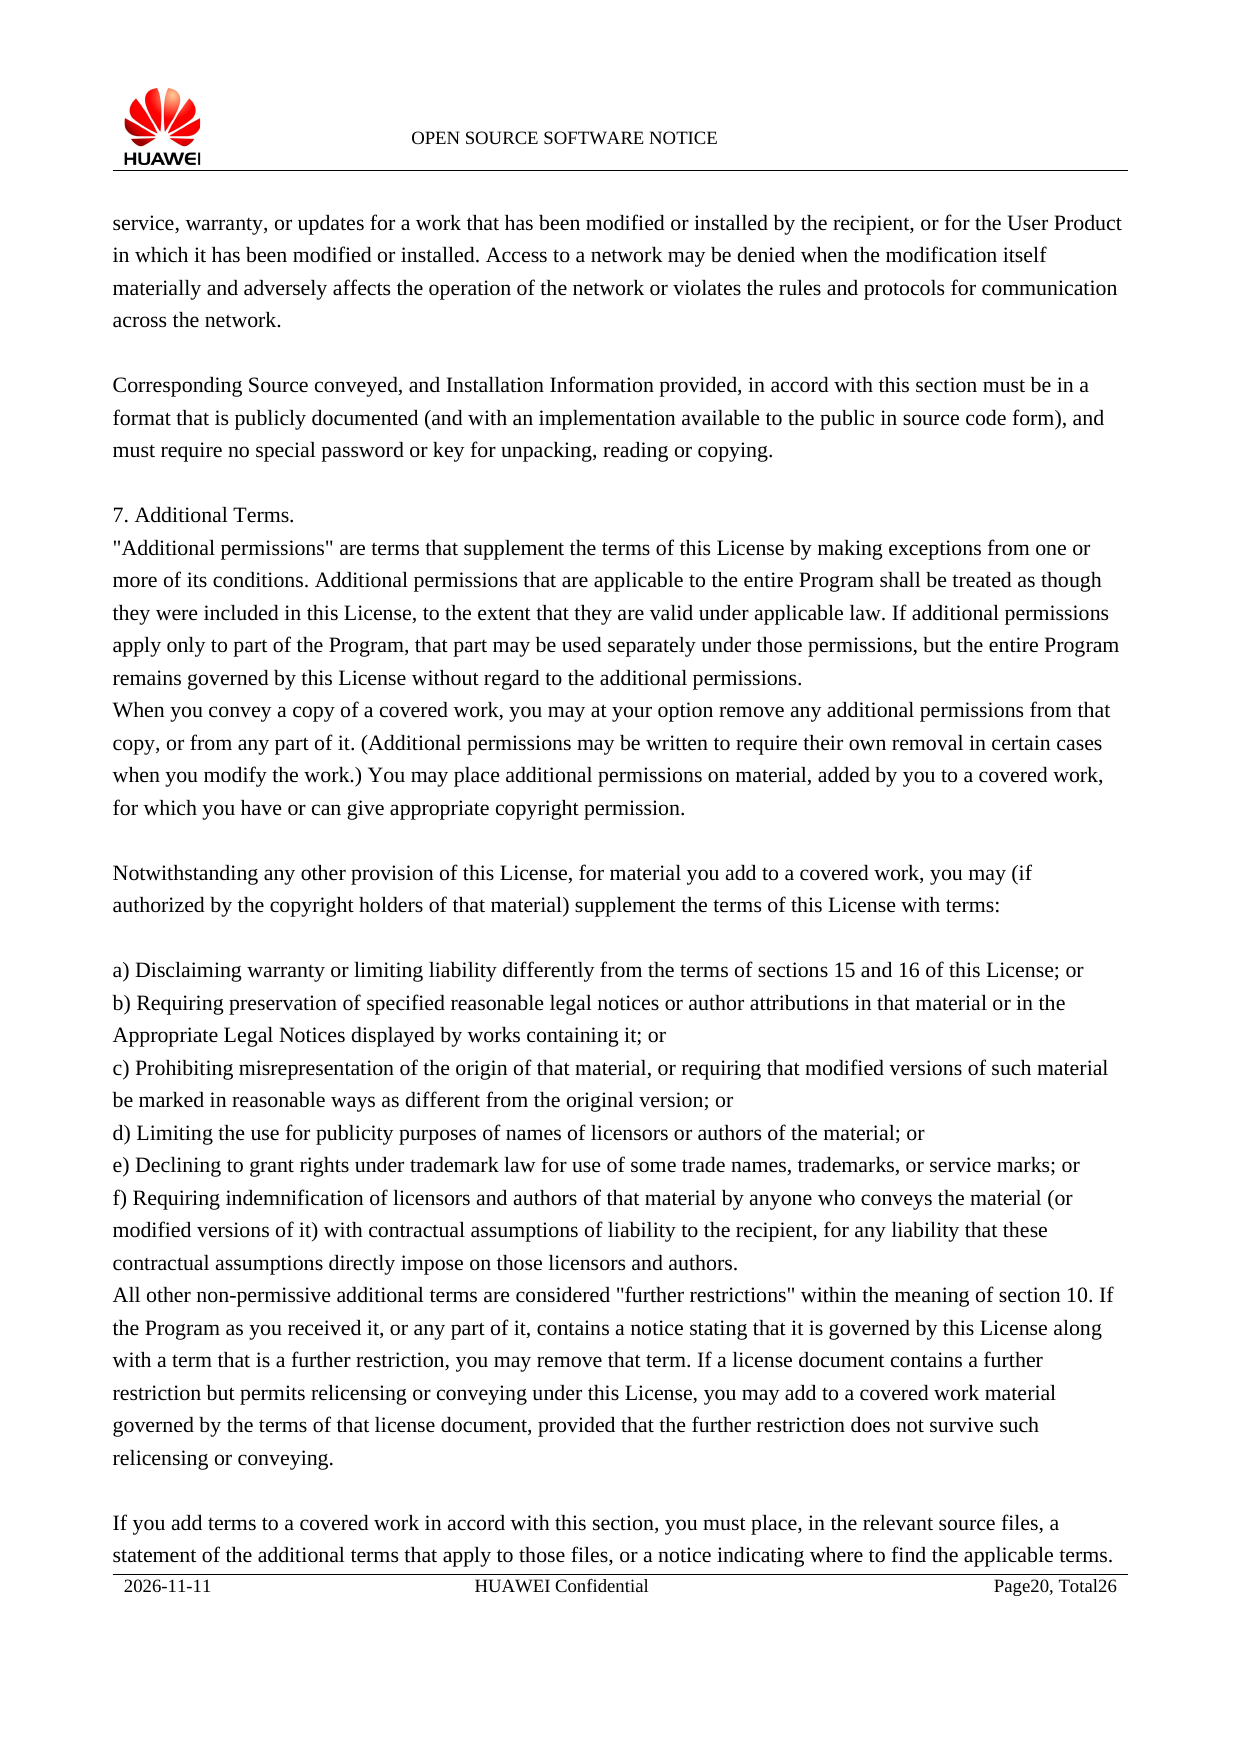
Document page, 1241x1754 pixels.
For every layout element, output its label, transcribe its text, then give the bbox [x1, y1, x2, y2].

picture [124, 88, 201, 165]
